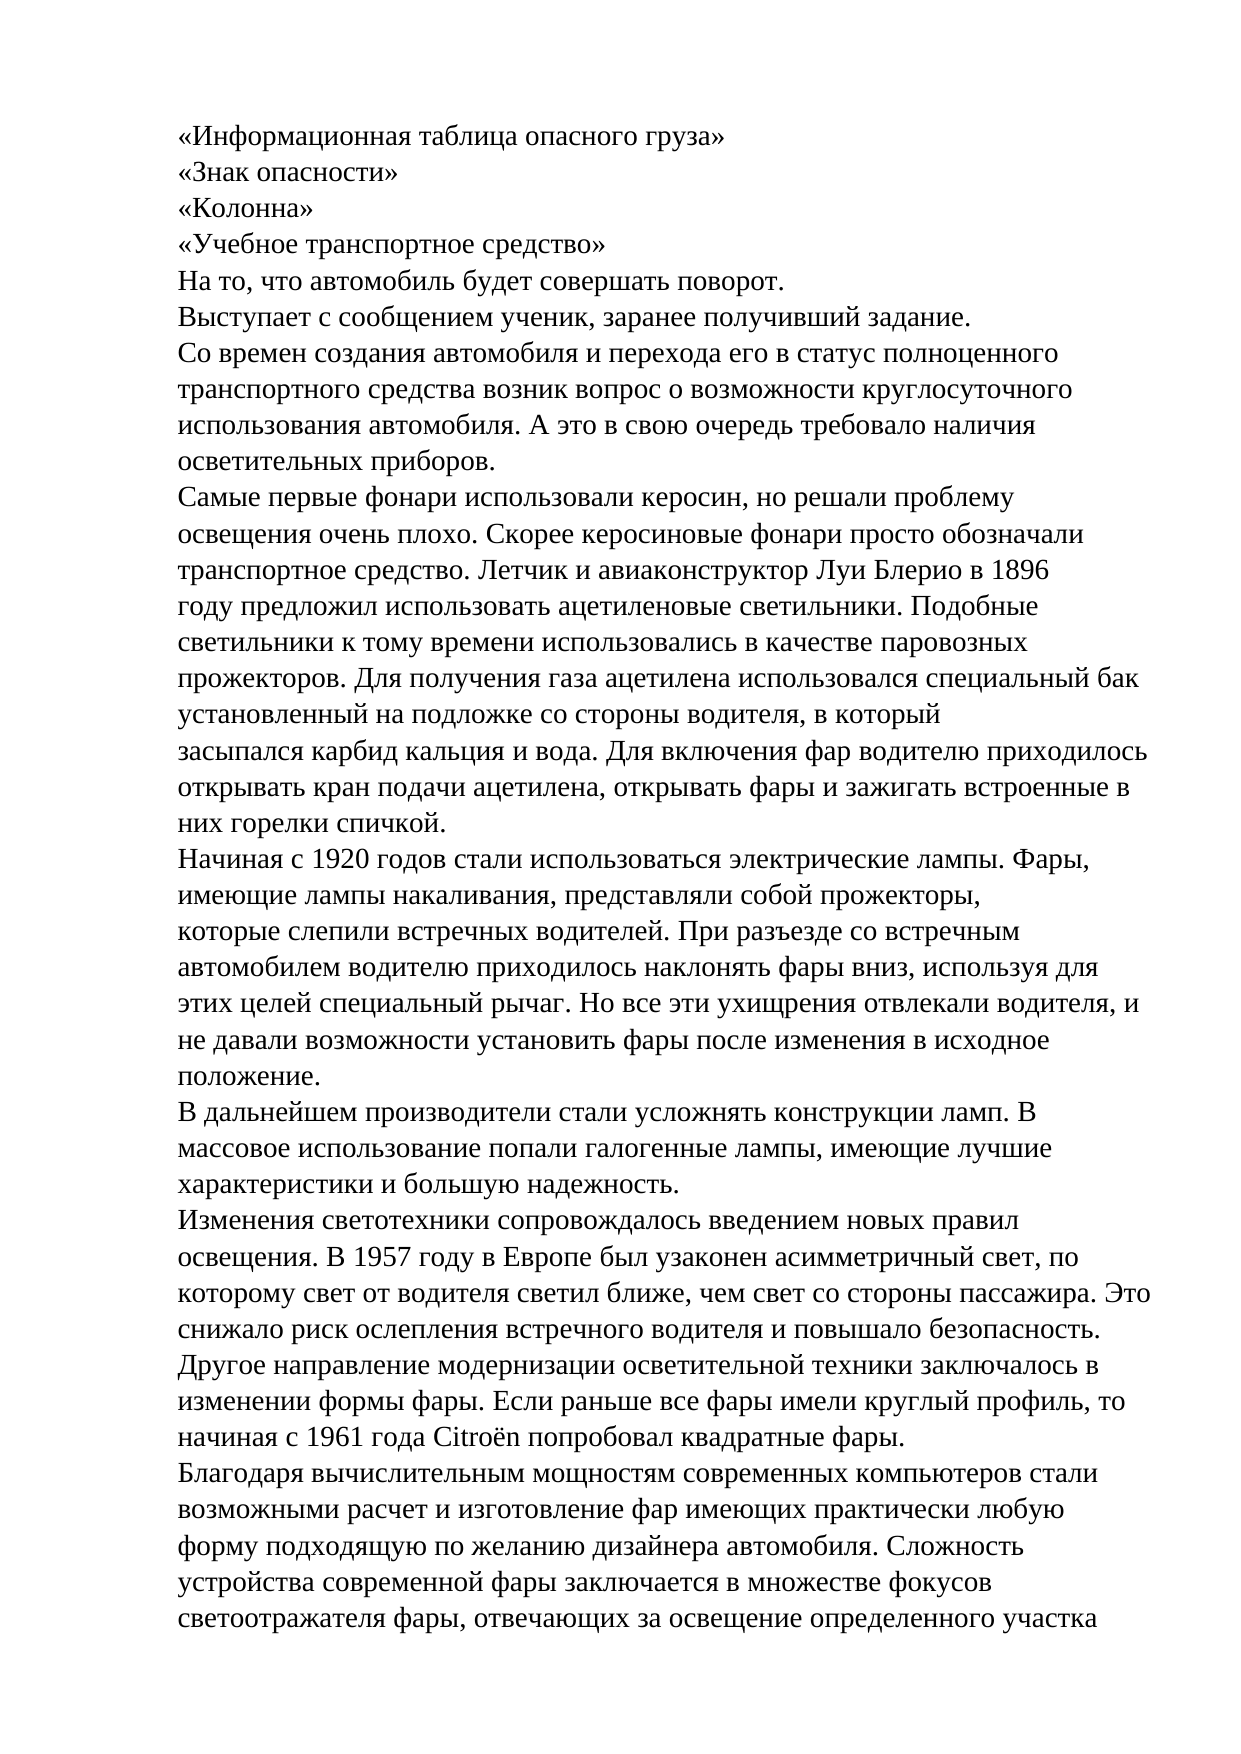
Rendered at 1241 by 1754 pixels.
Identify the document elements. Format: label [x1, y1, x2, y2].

text [177, 118, 1152, 1634]
